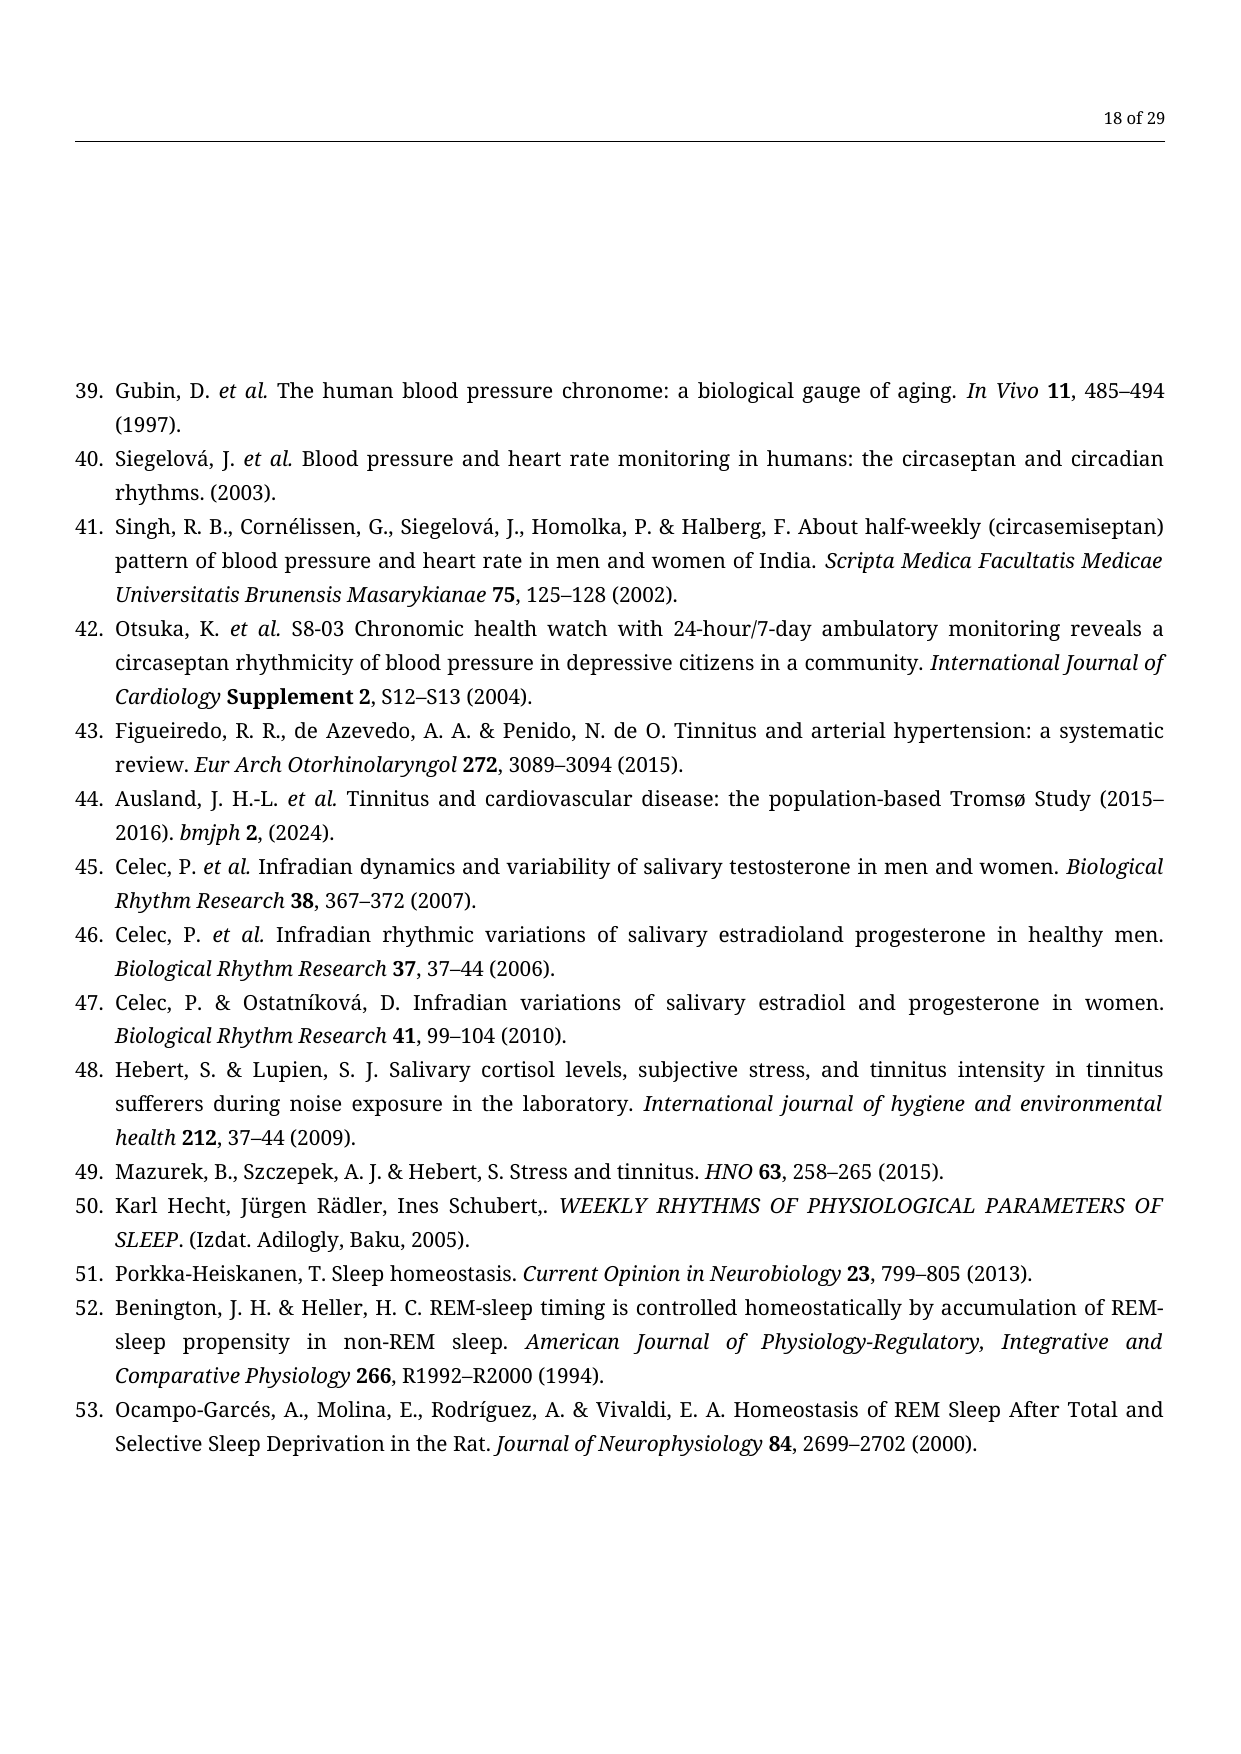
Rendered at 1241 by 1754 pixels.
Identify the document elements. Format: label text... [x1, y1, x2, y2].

text 42. Otsuka, K. et al. S8-03 Chronomic health watch with 24-hour/7-day ambulatory monitoring reveals a circaseptan rhythmicity of blood pressure in depressive citizens in a community. International Journal of Cardiology Supplement 2, S12–S13 (2004). [75, 611, 1165, 713]
text 43. Figueiredo, R. R., de Azevedo, A. A. & Penido, N. de O. Tinnitus and arterial hypertension: a systematic review. Eur Arch Otorhinolaryngol 272, 3089–3094 (2015). [75, 713, 1165, 781]
text 40. Siegelová, J. et al. Blood pressure and heart rate monitoring in humans: the circaseptan and circadian rhythms. (2003). [75, 442, 1165, 509]
text 53. Ocampo-Garcés, A., Molina, E., Rodríguez, A. & Vivaldi, E. A. Homeostasis of REM Sleep After Total and Selective Sleep Deprivation in the Rat. Journal of Neurophysiology 84, 2699–2702 (2000). [75, 1392, 1165, 1460]
text 52. Benington, J. H. & Heller, H. C. REM-sleep timing is controlled homeostatically by accumulation of REM-sleep propensity in non-REM sleep. American Journal of Physiology-Regulatory, Integrative and Comparative Physiology 266, R1992–R2000 (1994). [75, 1291, 1165, 1392]
text 51. Porkka-Heiskanen, T. Sleep homeostasis. Current Opinion in Neurobiology 23, 799–805 (2013). [75, 1257, 1165, 1291]
text 46. Celec, P. et al. Infradian rhythmic variations of salivary estradioland progesterone in healthy men. Biological Rhythm Research 37, 37–44 (2006). [75, 917, 1165, 985]
text 39. Gubin, D. et al. The human blood pressure chronome: a biological gauge of aging. In Vivo 11, 485–494 (1997). [75, 374, 1165, 442]
text 50. Karl Hecht, Jürgen Rädler, Ines Schubert,. WEEKLY RHYTHMS OF PHYSIOLOGICAL PARAMETERS OF SLEEP. (Izdat. Adilogly, Baku, 2005). [75, 1189, 1165, 1257]
text 47. Celec, P. & Ostatníková, D. Infradian variations of salivary estradiol and progesterone in women. Biological Rhythm Research 41, 99–104 (2010). [75, 985, 1165, 1053]
text 41. Singh, R. B., Cornélissen, G., Siegelová, J., Homolka, P. & Halberg, F. About half-weekly (circasemiseptan) pattern of blood pressure and heart rate in men and women of India. Scripta Medica Facultatis Medicae Universitatis Brunensis Masarykianae 75, 125–128 (2002). [75, 509, 1165, 611]
text 48. Hebert, S. & Lupien, S. J. Salivary cortisol levels, subjective stress, and tinnitus intensity in tinnitus sufferers during noise exposure in the laboratory. International journal of hygiene and environmental health 212, 37–44 (2009). [75, 1053, 1165, 1155]
text 45. Celec, P. et al. Infradian dynamics and variability of salivary testosterone in men and women. Biological Rhythm Research 38, 367–372 (2007). [75, 849, 1165, 917]
text 44. Ausland, J. H.-L. et al. Tinnitus and cardiovascular disease: the population-based Tromsø Study (2015–2016). bmjph 2, (2024). [75, 781, 1165, 849]
text 49. Mazurek, B., Szczepek, A. J. & Hebert, S. Stress and tinnitus. HNO 63, 258–265 (2015). [75, 1155, 1165, 1189]
